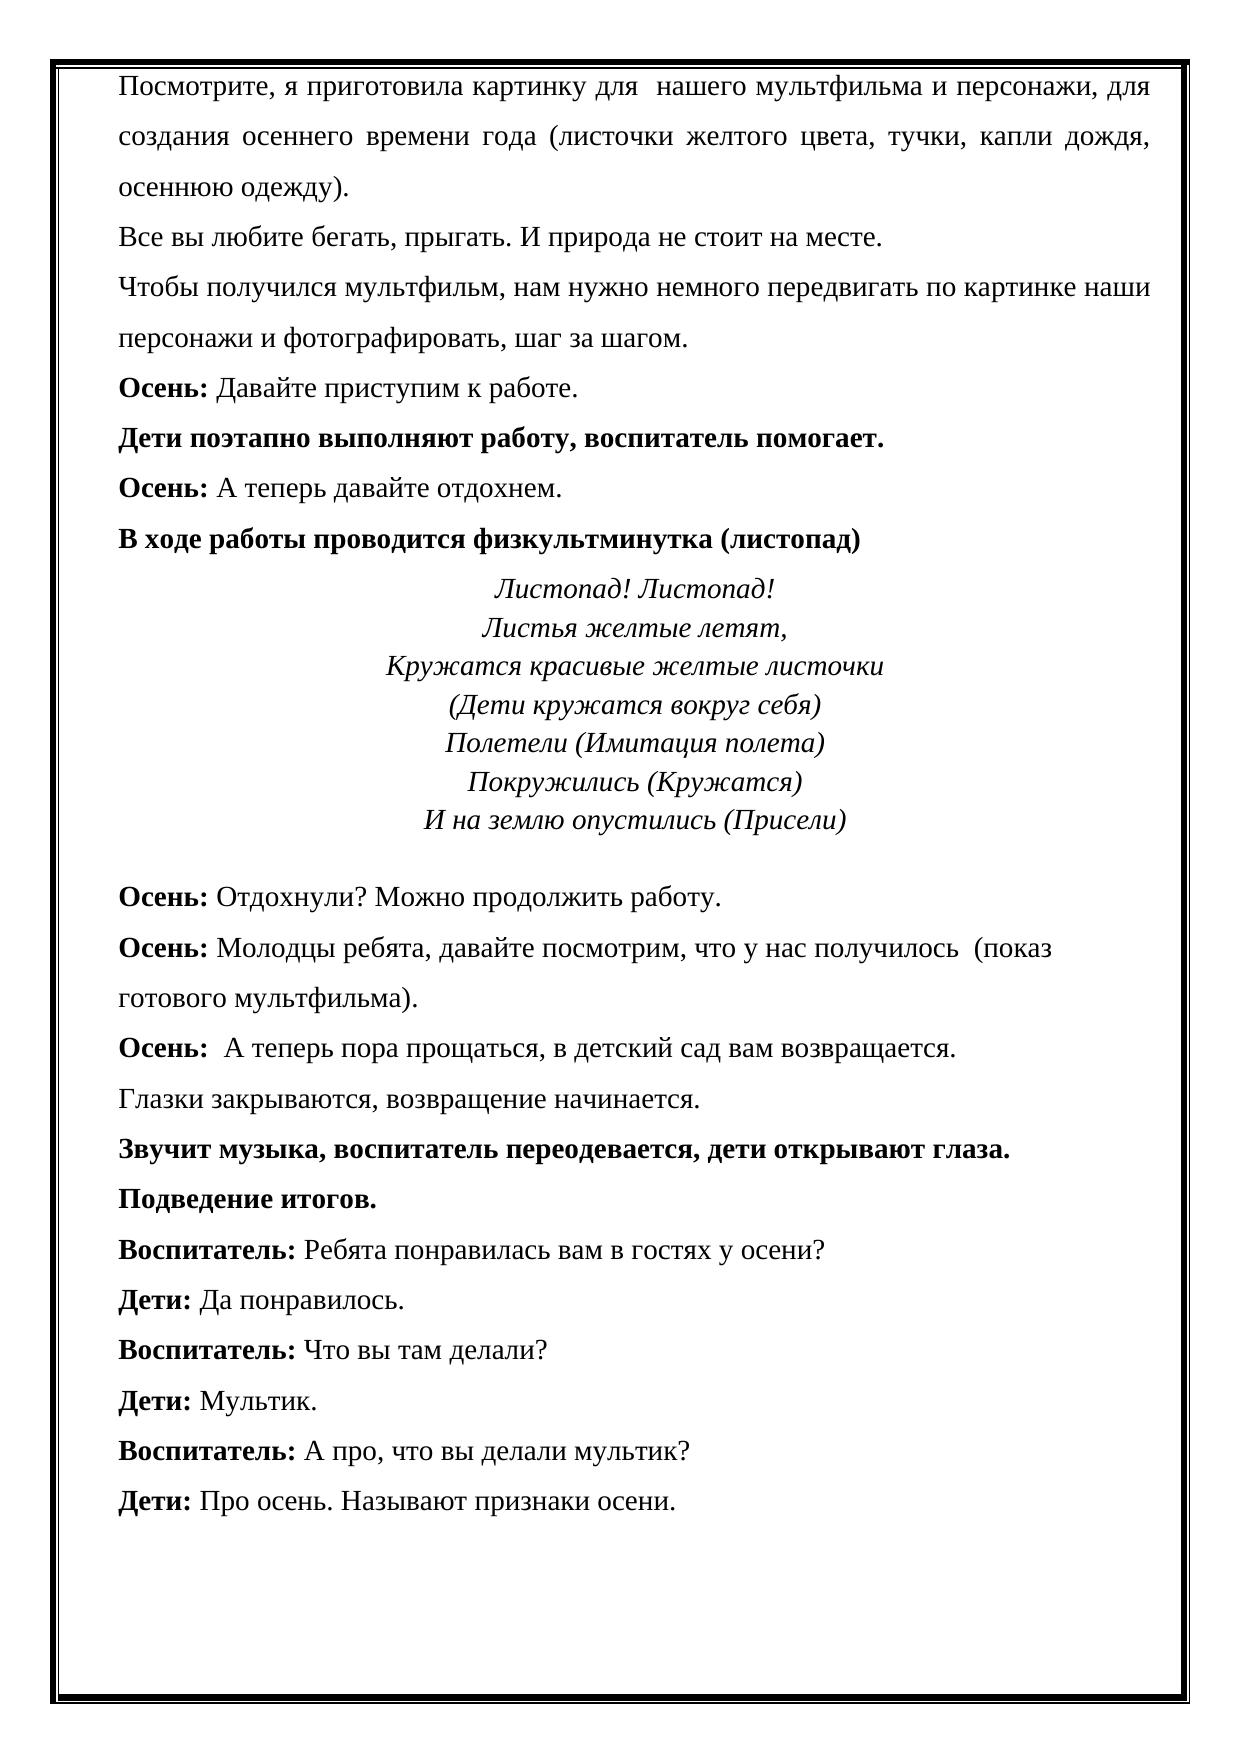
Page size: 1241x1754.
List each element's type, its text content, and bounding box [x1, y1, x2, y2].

text Листопад! Листопад! [118, 571, 1152, 605]
text Кружатся красивые желтые листочки [118, 648, 1152, 682]
text Воспитатель: Ребята понравилась вам в гостях у осени? [118, 1232, 1152, 1265]
text Чтобы получился мультфильм, нам нужно немного передвигать по картинке наши персонажи и фотографировать, шаг за шагом. [118, 269, 1152, 353]
text Воспитатель: Что вы там делали? [118, 1332, 1152, 1366]
text Глазки закрываются, возвращение начинается. [118, 1081, 1152, 1114]
text И на землю опустились (Присели) [118, 802, 1152, 836]
text Листья желтые летят, [118, 610, 1152, 643]
text Воспитатель: А про, что вы делали мультик? [118, 1433, 1152, 1467]
text Осень: Отдохнули? Можно продолжить работу. [118, 879, 1152, 913]
text Все вы любите бегать, прыгать. И природа не стоит на месте. [118, 219, 1152, 253]
text Дети: Да понравилось. [118, 1282, 1152, 1316]
text Дети: Про осень. Называют признаки осени. [118, 1483, 1152, 1517]
text Полетели (Имитация полета) [118, 725, 1152, 759]
text Звучит музыка, воспитатель переодевается, дети открывают глаза. [118, 1131, 1152, 1165]
text Подведение итогов. [118, 1181, 1152, 1215]
text В ходе работы проводится физкультминутка (листопад) [118, 521, 1152, 554]
text (Дети кружатся вокруг себя) [118, 687, 1152, 720]
text Осень: Молодцы ребята, давайте посмотрим, что у нас получилось (показ готового мультфильма). [118, 930, 1152, 1014]
text Осень: Давайте приступим к работе. [118, 370, 1152, 403]
text Дети: Мультик. [118, 1383, 1152, 1416]
text Дети поэтапно выполняют работу, воспитатель помогает. [118, 420, 1152, 454]
text Осень: А теперь пора прощаться, в детский сад вам возвращается. [118, 1031, 1152, 1064]
text Посмотрите, я приготовила картинку для нашего мультфильма и персонажи, для создания осеннего времени года (листочки желтого цвета, тучки, капли дождя, осеннюю одежду). [118, 69, 1152, 202]
text Покружились (Кружатся) [118, 764, 1152, 797]
text Осень: А теперь давайте отдохнем. [118, 471, 1152, 504]
